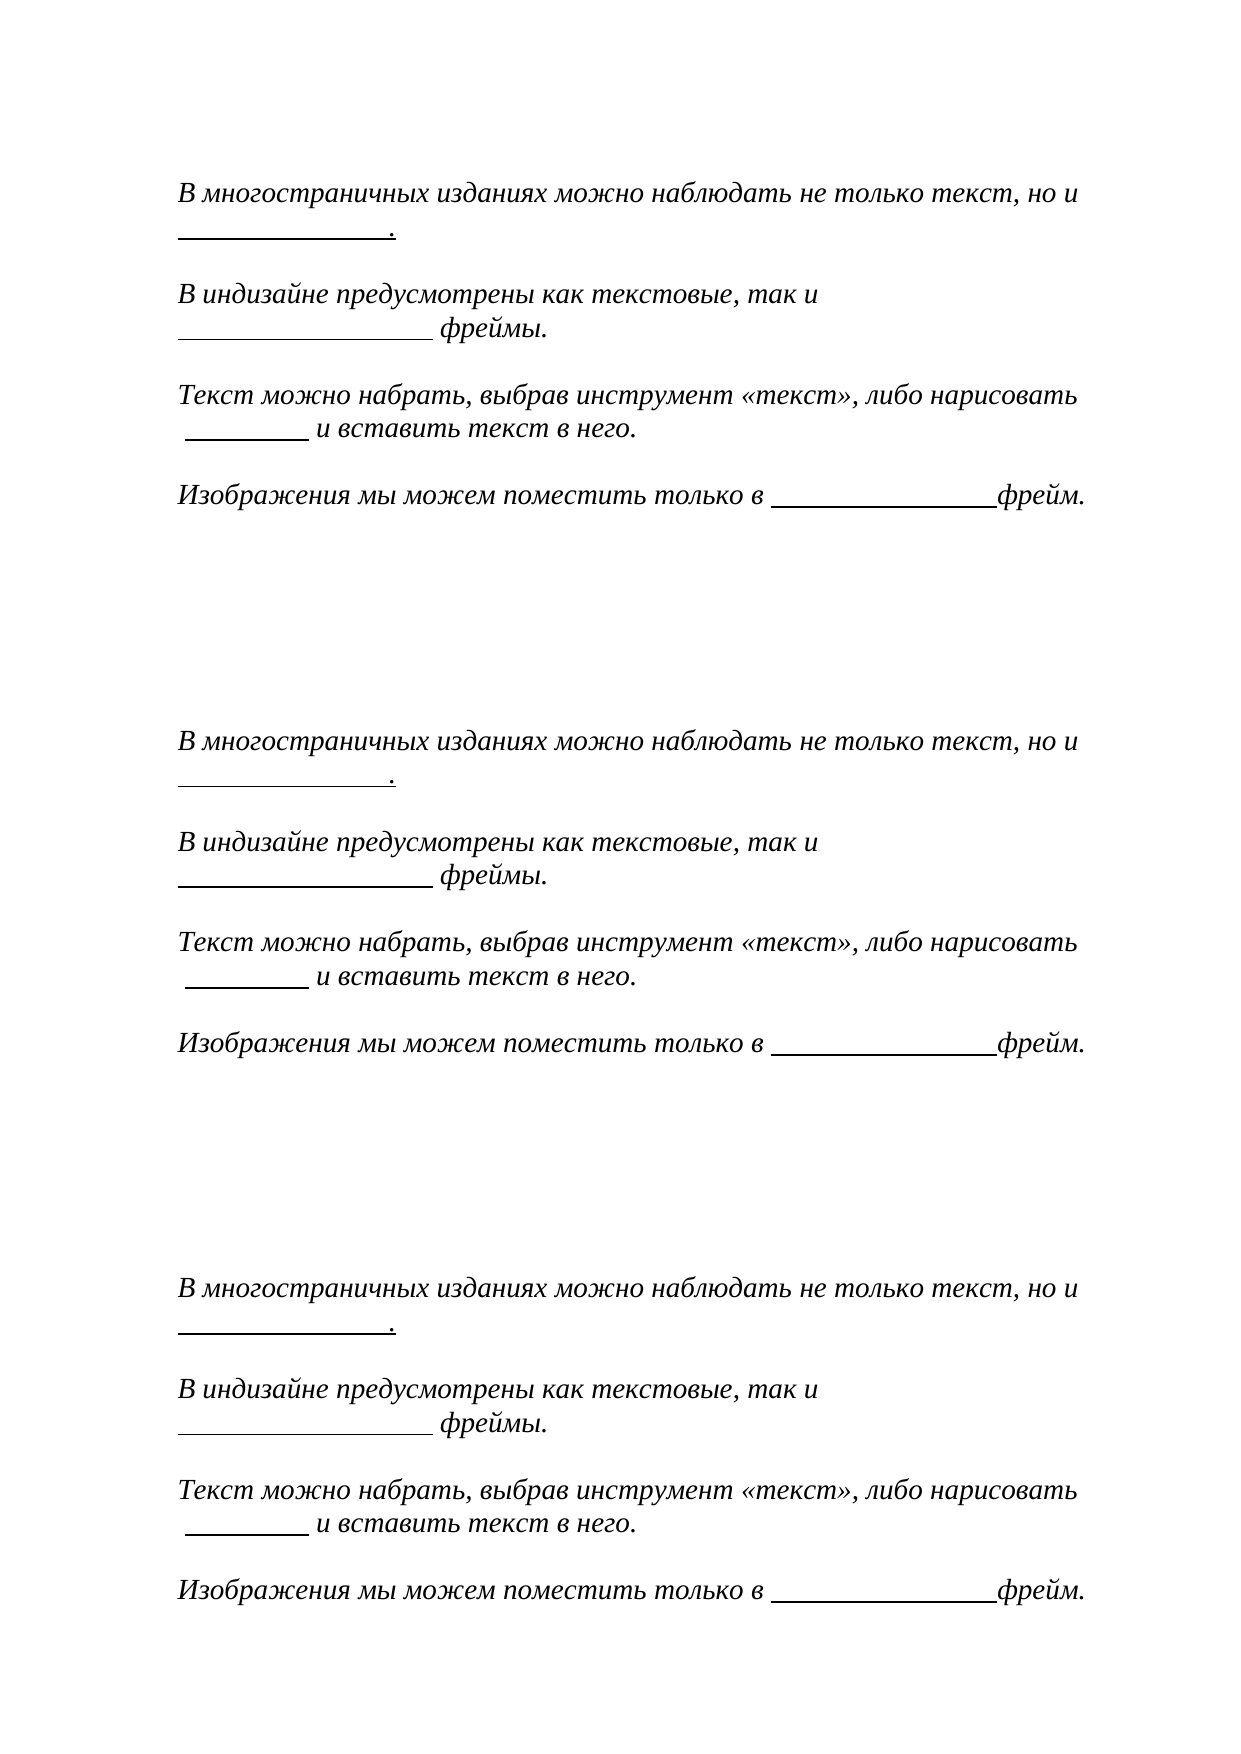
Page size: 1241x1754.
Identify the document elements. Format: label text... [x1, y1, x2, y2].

text Текст можно набрать, выбрав инструмент «текст», либо нарисовать [177, 377, 1093, 410]
text . [177, 757, 1093, 790]
text и вставить текст в него. [177, 410, 1093, 444]
text фреймы. [177, 857, 1093, 891]
text и вставить текст в него. [177, 958, 1093, 991]
text В многостраничных изданиях можно наблюдать не только текст, но и [177, 176, 1093, 209]
text фреймы. [177, 310, 1093, 343]
text . [177, 1304, 1093, 1338]
text В индизайне предусмотрены как текстовые, так и [177, 276, 1093, 310]
text Изображения мы можем поместить только в фрейм. [177, 1572, 1093, 1606]
text Изображения мы можем поместить только в фрейм. [177, 1025, 1093, 1058]
text . [177, 209, 1093, 243]
text Изображения мы можем поместить только в фрейм. [177, 477, 1093, 511]
text и вставить текст в него. [177, 1505, 1093, 1539]
text В многостраничных изданиях можно наблюдать не только текст, но и [177, 723, 1093, 757]
text Текст можно набрать, выбрав инструмент «текст», либо нарисовать [177, 924, 1093, 958]
text В индизайне предусмотрены как текстовые, так и [177, 1371, 1093, 1405]
text В многостраничных изданиях можно наблюдать не только текст, но и [177, 1271, 1093, 1304]
text фреймы. [177, 1405, 1093, 1438]
text В индизайне предусмотрены как текстовые, так и [177, 824, 1093, 857]
text Текст можно набрать, выбрав инструмент «текст», либо нарисовать [177, 1472, 1093, 1505]
